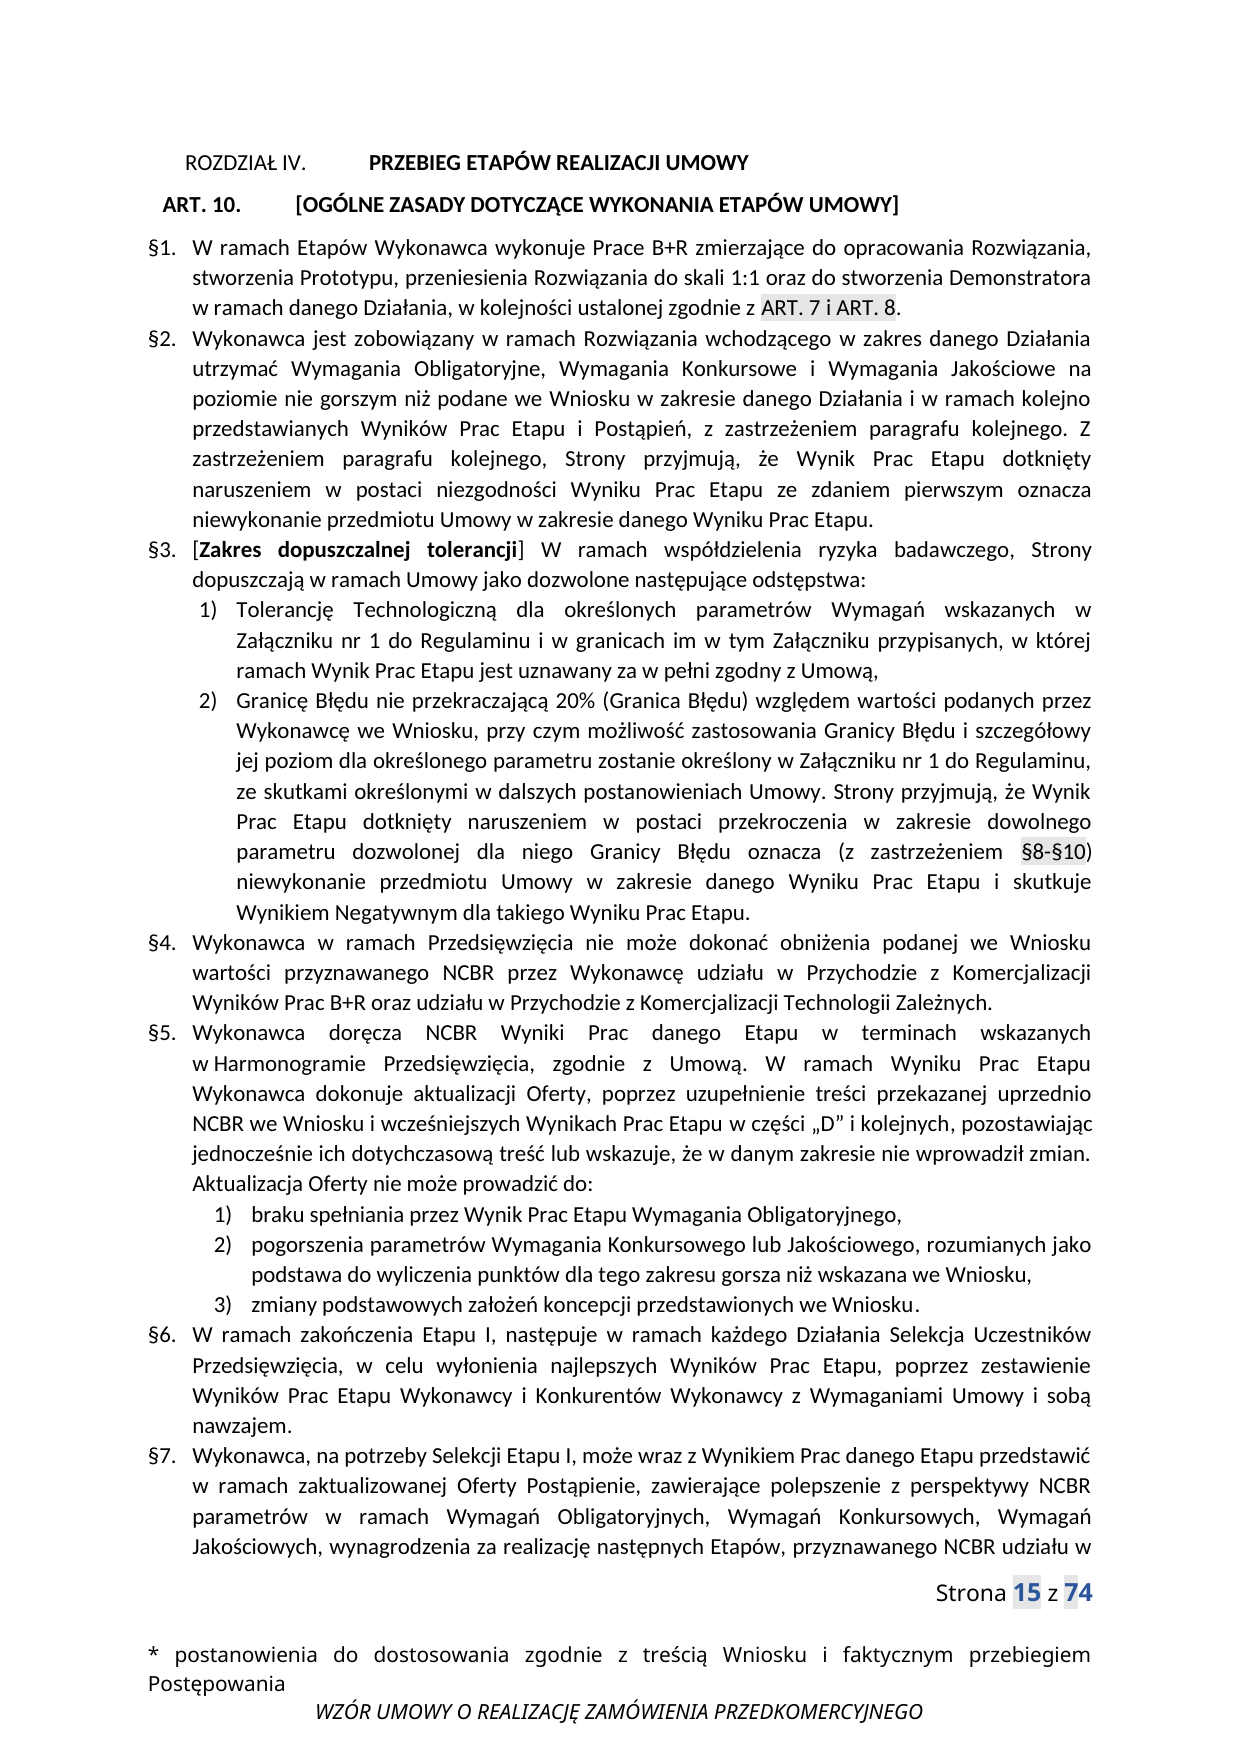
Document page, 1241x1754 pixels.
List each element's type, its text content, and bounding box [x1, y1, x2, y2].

list braku spełniania przez Wynik Prac Etapu Wymagania Obligatoryjnego, [213, 1200, 1093, 1228]
list Wykonawca jest zobowiązany w ramach Rozwiązania wchodzącego w zakres danego Działania utrzymać Wymagania Obligatoryjne, Wymagania Konkursowe i Wymagania Jakościowe na poziomie nie gorszym niż podane we Wniosku w zakresie danego Działania i w ramach kolejno przedstawianych Wyników Prac Etapu i Postąpień, z zastrzeżeniem paragrafu kolejnego. Z zastrzeżeniem paragrafu kolejnego, Strony przyjmują, że Wynik Prac Etapu dotknięty naruszeniem w postaci niezgodności Wyniku Prac Etapu ze zdaniem pierwszym oznacza niewykonanie przedmiotu Umowy w zakresie danego Wyniku Prac Etapu. [148, 324, 1093, 533]
list Wykonawca w ramach Przedsięwzięcia nie może dokonać obniżenia podanej we Wniosku wartości przyznawanego NCBR przez Wykonawcę udziału w Przychodzie z Komercjalizacji Wyników Prac B+R oraz udziału w Przychodzie z Komercjalizacji Technologii Zależnych. [148, 928, 1093, 1016]
list Wykonawca doręcza NCBR Wyniki Prac danego Etapu w terminach wskazanych w Harmonogramie Przedsięwzięcia, zgodnie z Umową. W ramach Wyniku Prac Etapu Wykonawca dokonuje aktualizacji Oferty, poprzez uzupełnienie treści przekazanej uprzednio NCBR we Wniosku i wcześniejszych Wynikach Prac Etapu w części „D” i kolejnych, pozostawiając jednocześnie ich dotychczasową treść lub wskazuje, że w danym zakresie nie wprowadził zmian. Aktualizacja Oferty nie może prowadzić do: [148, 1018, 1093, 1197]
list zmiany podstawowych założeń koncepcji przedstawionych we Wniosku. [213, 1290, 1093, 1318]
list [148, 1441, 1093, 1560]
list [Zakres dopuszczalnej tolerancji] W ramach współdzielenia ryzyka badawczego, Strony dopuszczają w ramach Umowy jako dozwolone następujące odstępstwa: [148, 535, 1093, 593]
list W ramach zakończenia Etapu I, następuje w ramach każdego Działania Selekcja Uczestników Przedsięwzięcia, w celu wyłonienia najlepszych Wyników Prac Etapu, poprzez zestawienie Wyników Prac Etapu Wykonawcy i Konkurentów Wykonawcy z Wymaganiami Umowy i sobą nawzajem. [148, 1321, 1093, 1439]
list pogorszenia parametrów Wymagania Konkursowego lub Jakościowego, rozumianych jako podstawa do wyliczenia punktów dla tego zakresu gorsza niż wskazana we Wniosku, [213, 1230, 1093, 1288]
subtitle [OGÓLNE ZASADY DOTYCZĄCE WYKONANIA ETAPÓW UMOWY] [148, 190, 1093, 218]
list Granicę Błędu nie przekraczającą 20% (Granica Błędu) względem wartości podanych przez Wykonawcę we Wniosku, przy czym możliwość zastosowania Granicy Błędu i szczegółowy jej poziom dla określonego parametru zostanie określony w Załączniku nr 1 do Regulaminu, ze skutkami określonymi w dalszych postanowieniach Umowy. Strony przyjmują, że Wynik Prac Etapu dotknięty naruszeniem w postaci przekroczenia w zakresie dowolnego parametru dozwolonej dla niego Granicy Błędu oznacza (z zastrzeżeniem §8-§10) niewykonanie przedmiotu Umowy w zakresie danego Wyniku Prac Etapu i skutkuje Wynikiem Negatywnym dla takiego Wyniku Prac Etapu. [199, 686, 1093, 926]
subtitle PRZEBIEG ETAPÓW REALIZACJI UMOWY [185, 148, 1093, 176]
list W ramach Etapów Wykonawca wykonuje Prace B+R zmierzające do opracowania Rozwiązania, stworzenia Prototypu, przeniesienia Rozwiązania do skali 1:1 oraz do stworzenia Demonstratora w ramach danego Działania, w kolejności ustalonej zgodnie z ART. 7 i ART. 8. [148, 233, 1093, 321]
list Tolerancję Technologiczną dla określonych parametrów Wymagań wskazanych w Załączniku nr 1 do Regulaminu i w granicach im w tym Załączniku przypisanych, w której ramach Wynik Prac Etapu jest uznawany za w pełni zgodny z Umową, [199, 596, 1093, 684]
